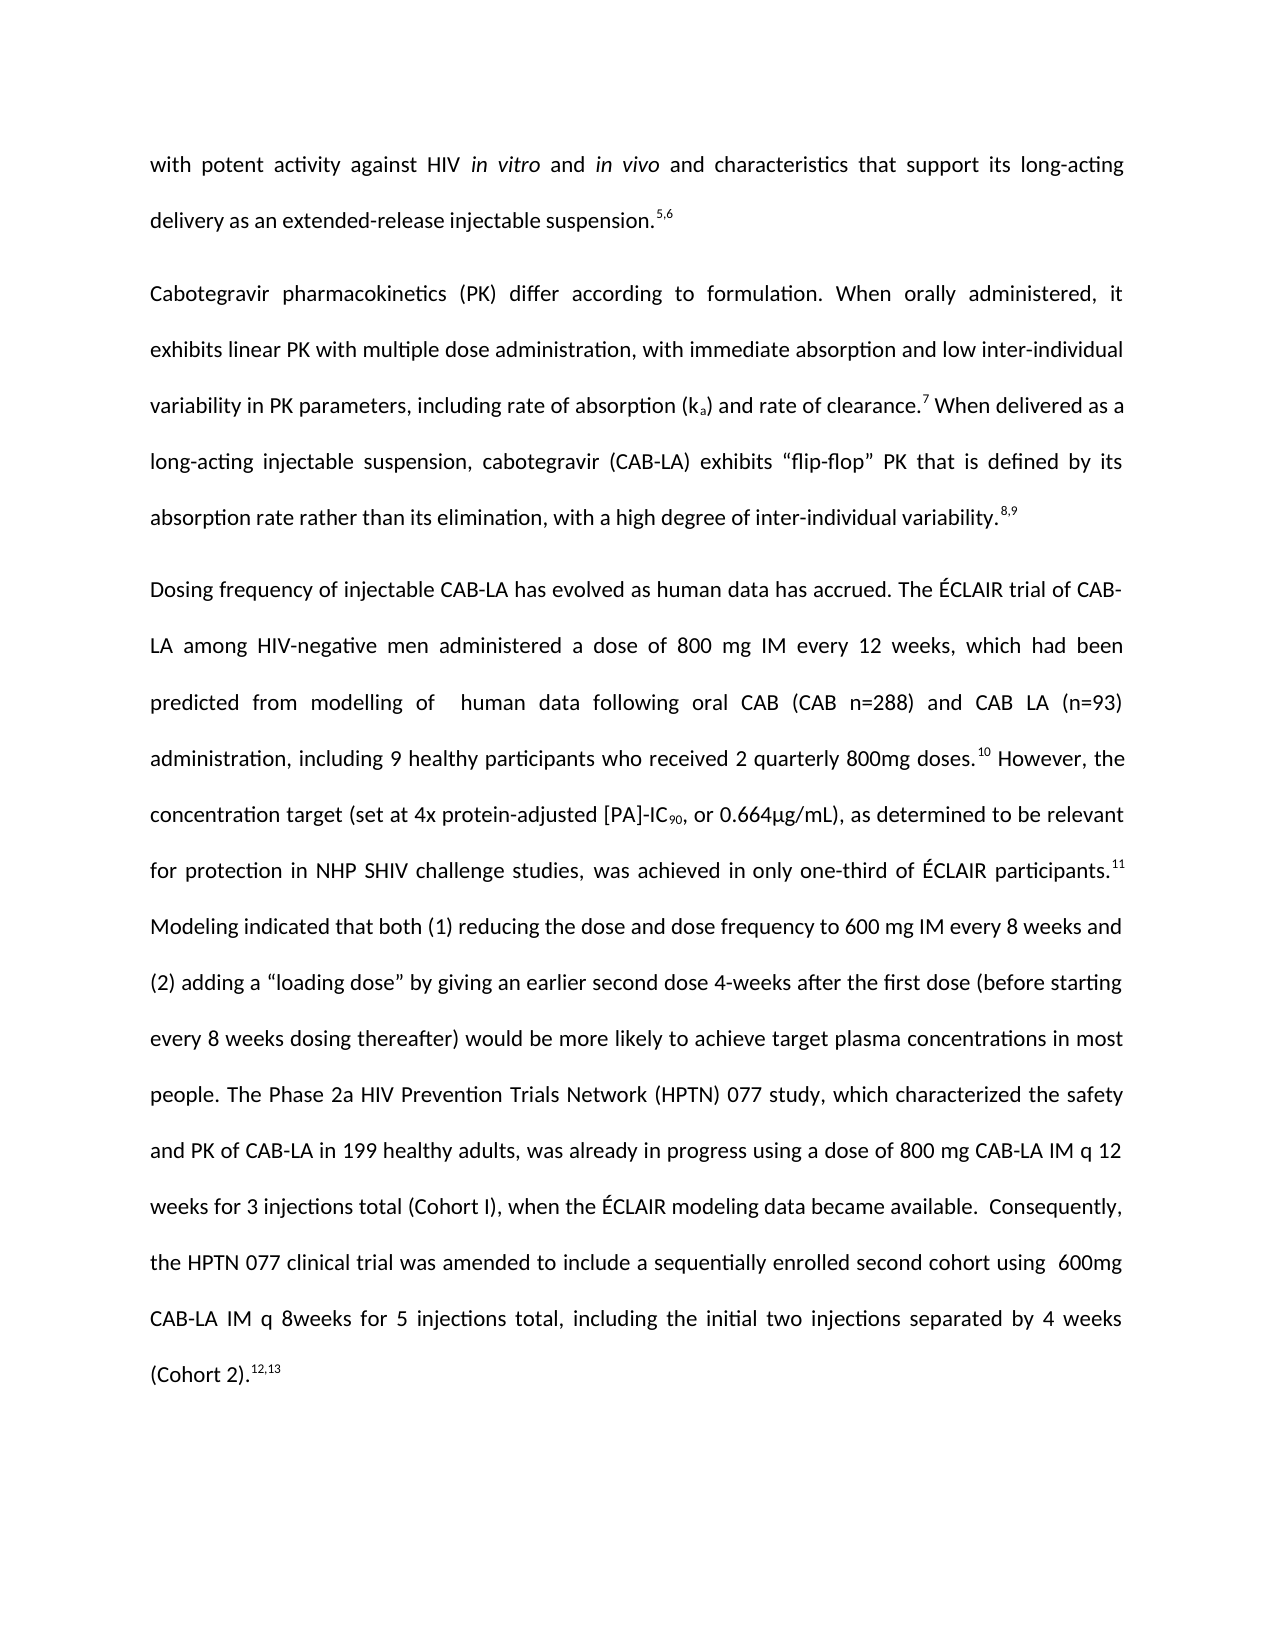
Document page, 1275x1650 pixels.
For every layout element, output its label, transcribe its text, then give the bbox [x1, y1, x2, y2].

text Cabotegravir pharmacokinetics (PK) differ according to formulation. When orally administered, it exhibits linear PK with multiple dose administration, with immediate absorption and low inter-individual variability in PK parameters, including rate of absorption (ka) and rate of clearance.7 When delivered as a long-acting injectable suspension, cabotegravir (CAB-LA) exhibits “flip-flop” PK that is defined by its absorption rate rather than its elimination, with a high degree of inter-individual variability.8,9 [150, 279, 1125, 531]
text Dosing frequency of injectable CAB-LA has evolved as human data has accrued. The ÉCLAIR trial of CAB-LA among HIV-negative men administered a dose of 800 mg IM every 12 weeks, which had been predicted from modelling of human data following oral CAB (CAB n=288) and CAB LA (n=93) administration, including 9 healthy participants who received 2 quarterly 800mg doses.10 However, the concentration target (set at 4x protein-adjusted [PA]-IC90, or 0.664µg/mL), as determined to be relevant for protection in NHP SHIV challenge studies, was achieved in only one-third of ÉCLAIR participants.11 Modeling indicated that both (1) reducing the dose and dose frequency to 600 mg IM every 8 weeks and (2) adding a “loading dose” by giving an earlier second dose 4-weeks after the first dose (before starting every 8 weeks dosing thereafter) would be more likely to achieve target plasma concentrations in most people. The Phase 2a HIV Prevention Trials Network (HPTN) 077 study, which characterized the safety and PK of CAB-LA in 199 healthy adults, was already in progress using a dose of 800 mg CAB-LA IM q 12 weeks for 3 injections total (Cohort I), when the ÉCLAIR modeling data became available. Consequently, the HPTN 077 clinical trial was amended to include a sequentially enrolled second cohort using 600mg CAB-LA IM q 8weeks for 5 injections total, including the initial two injections separated by 4 weeks (Cohort 2).12,13 [150, 576, 1125, 1388]
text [150, 150, 1125, 234]
